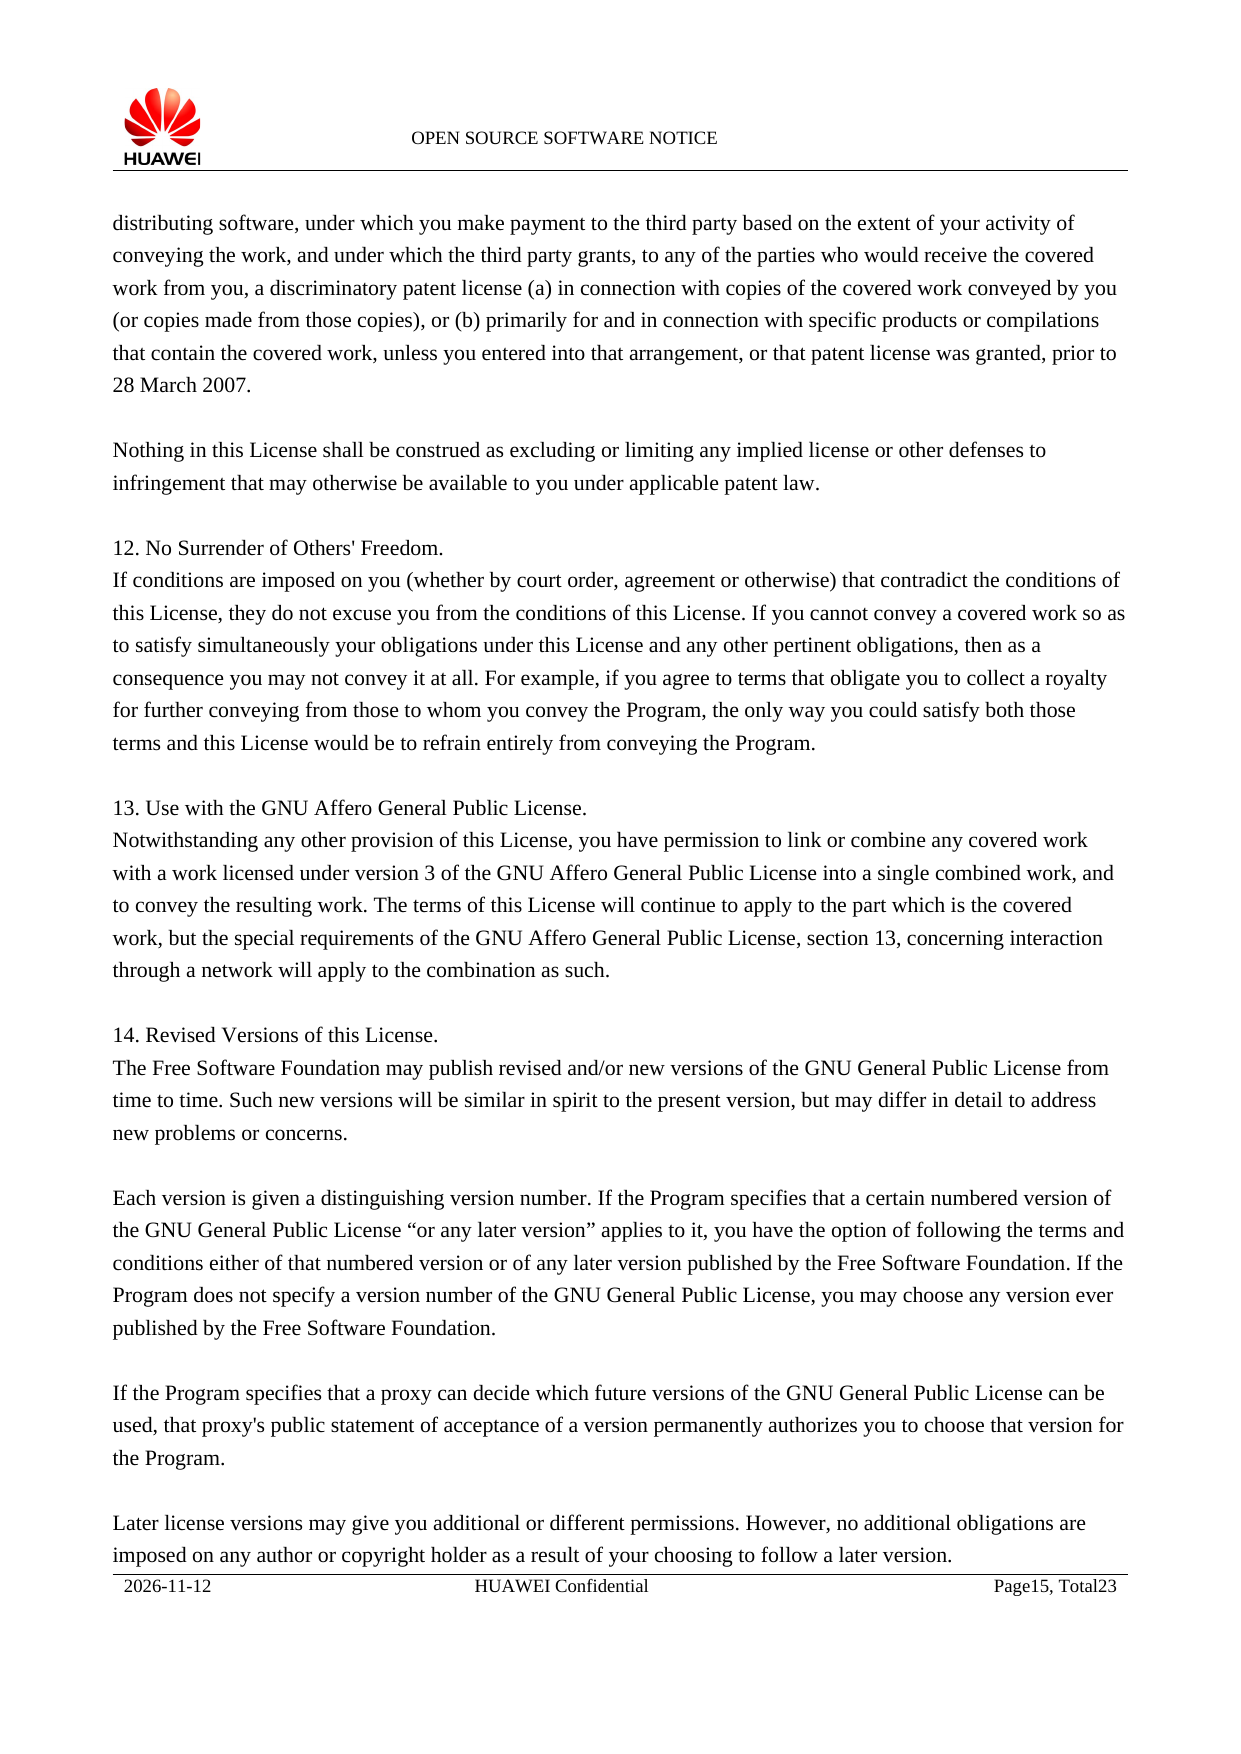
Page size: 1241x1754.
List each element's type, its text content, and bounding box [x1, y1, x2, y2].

picture [124, 88, 201, 165]
